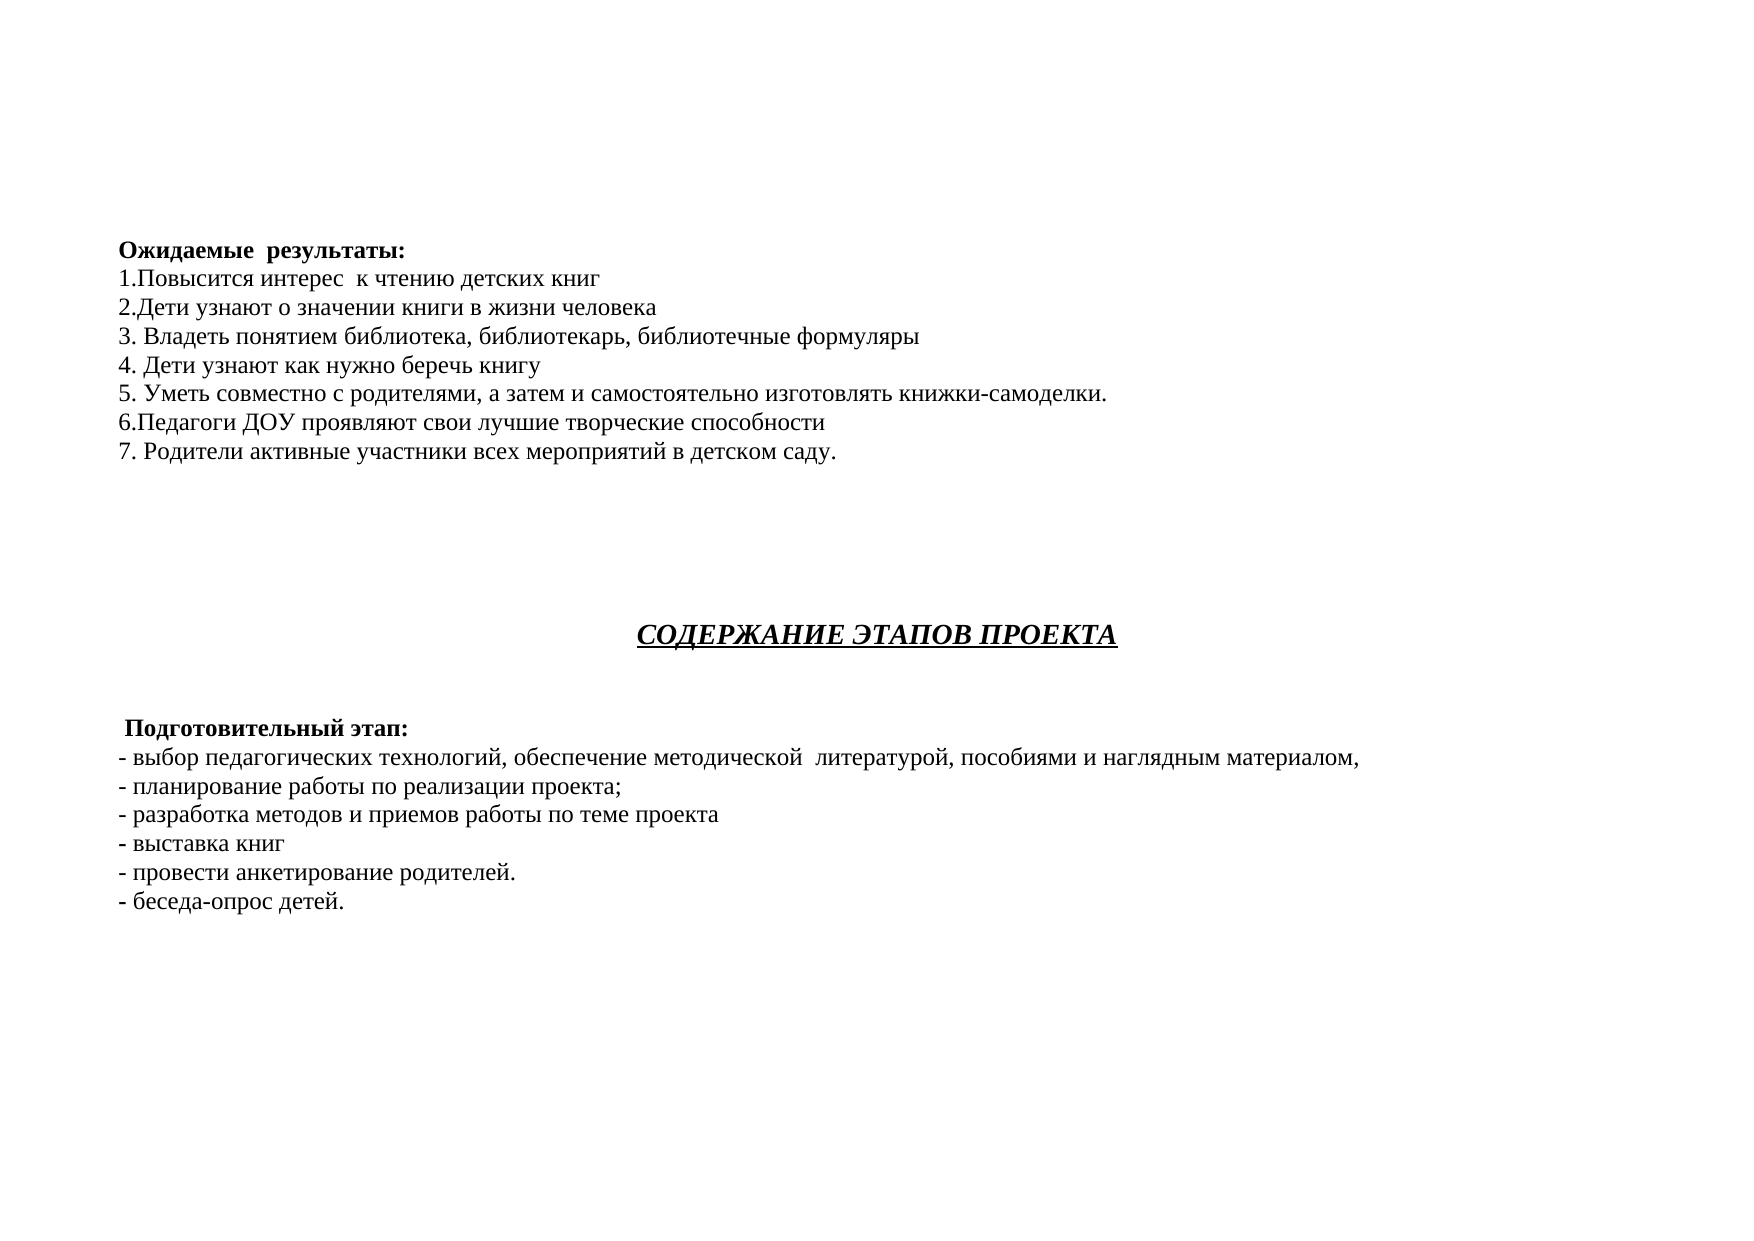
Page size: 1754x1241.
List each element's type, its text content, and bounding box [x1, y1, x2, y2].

text Ожидаемые результаты: [118, 235, 1636, 263]
text 4. Дети узнают как нужно беречь книгу [118, 350, 1636, 378]
text СОДЕРЖАНИЕ ЭТАПОВ ПРОЕКТА [118, 617, 1636, 651]
text - беседа-опрос детей. [118, 886, 1636, 914]
text Подготовительный этап: [118, 713, 1636, 742]
text 2.Дети узнают о значении книги в жизни человека [118, 292, 1636, 321]
text - выставка книг [118, 828, 1636, 857]
text 7. Родители активные участники всех мероприятий в детском саду. [118, 436, 1636, 465]
text 3. Владеть понятием библиотека, библиотекарь, библиотечные формуляры [118, 321, 1636, 350]
text - планирование работы по реализации проекта; [118, 771, 1636, 799]
text 5. Уметь совместно с родителями, а затем и самостоятельно изготовлять книжки-самоделки. [118, 378, 1636, 407]
text - разработка методов и приемов работы по теме проекта [118, 799, 1636, 828]
text - провести анкетирование родителей. [118, 857, 1636, 886]
text 6.Педагоги ДОУ проявляют свои лучшие творческие способности [118, 407, 1636, 436]
text 1.Повысится интерес к чтению детских книг [118, 263, 1636, 292]
text - выбор педагогических технологий, обеспечение методической литературой, пособиями и наглядным материалом, [118, 742, 1636, 771]
